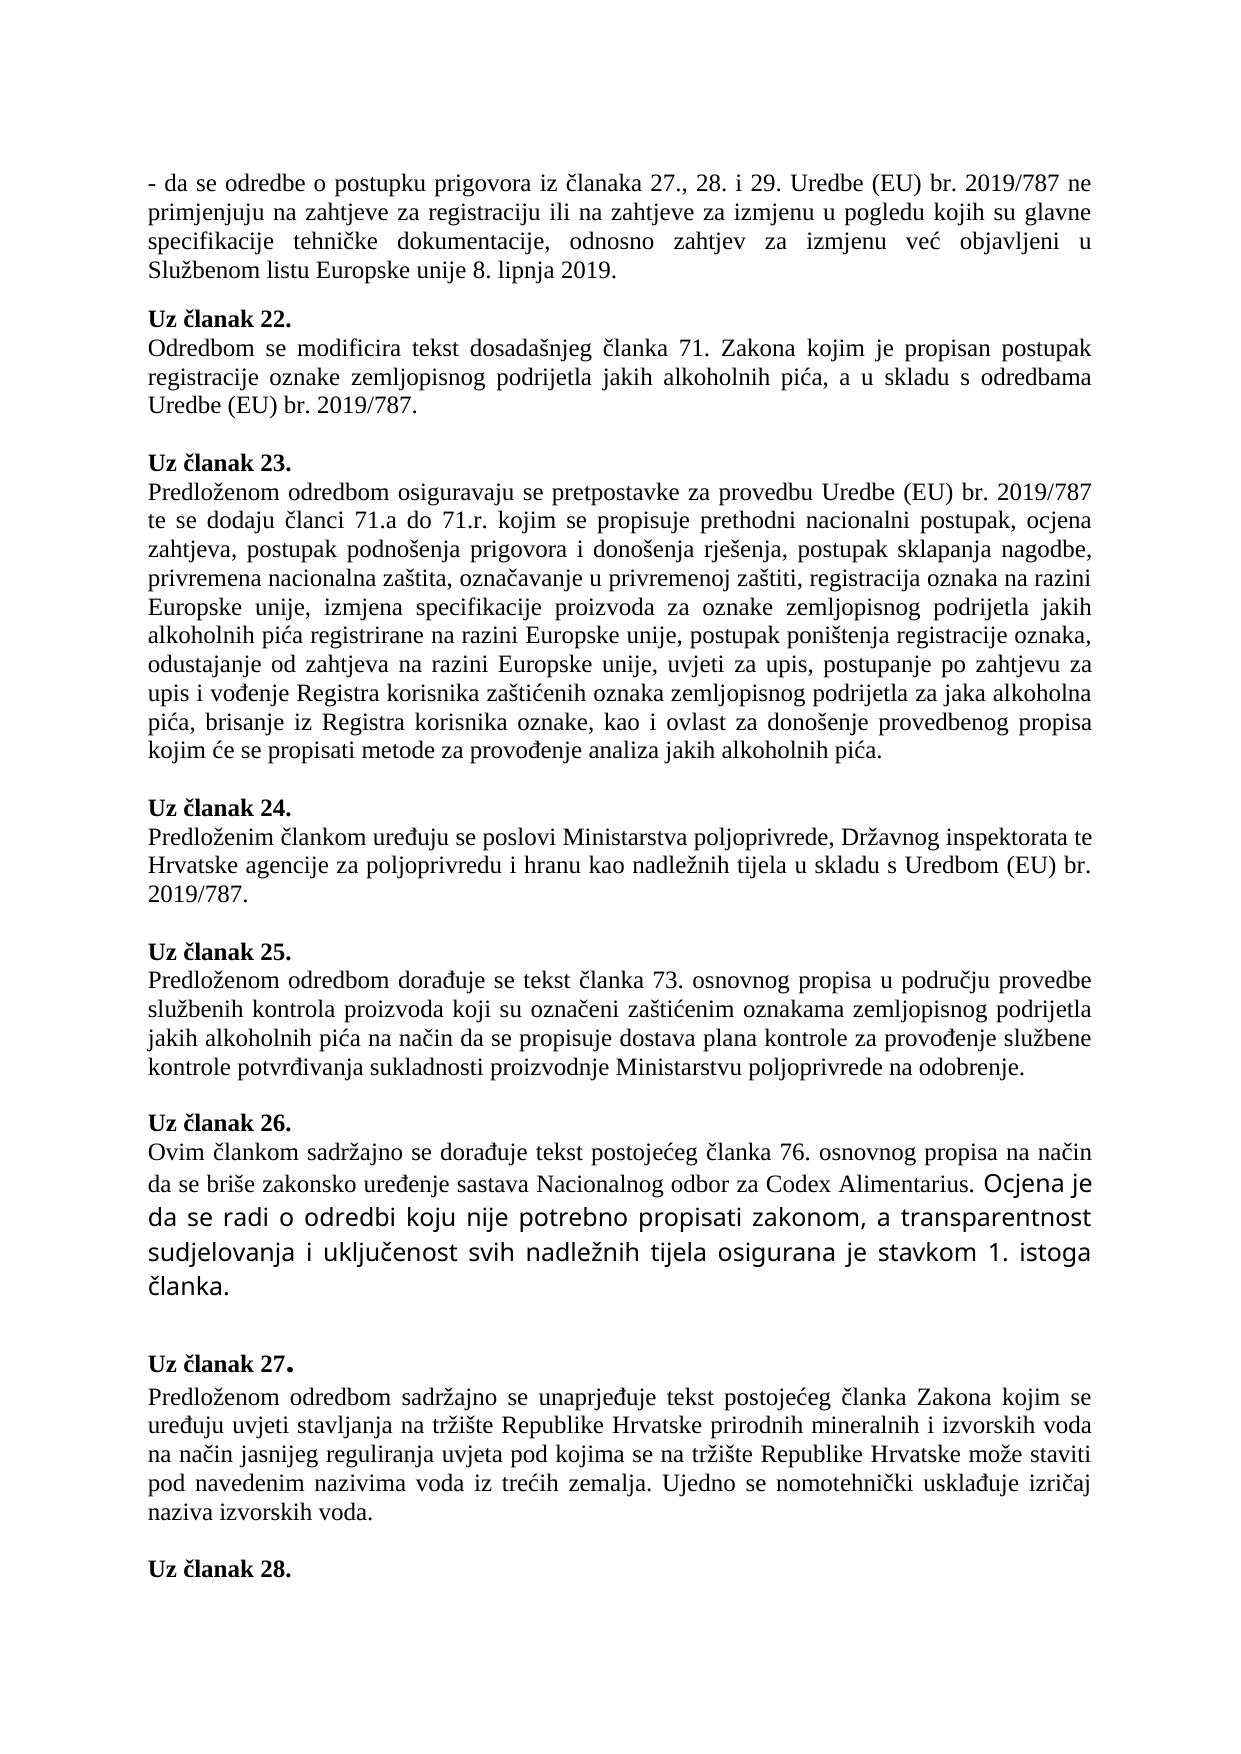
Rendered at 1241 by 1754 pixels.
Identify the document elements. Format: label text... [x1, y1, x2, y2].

subtitle Uz članak 28. [148, 1554, 1093, 1583]
text Ovim člankom sadržajno se dorađuje tekst postojećeg članka 76. osnovnog propisa na način da se briše zakonsko uređenje sastava Nacionalnog odbor za Codex Alimentarius. Ocjena je da se radi o odredbi koju nije potrebno propisati zakonom, a transparentnost sudjelovanja i uključenost svih nadležnih tijela osigurana je stavkom 1. istoga članka. [148, 1137, 1093, 1302]
text Predloženom odredbom sadržajno se unaprjeđuje tekst postojećeg članka Zakona kojim se uređuju uvjeti stavljanja na tržište Republike Hrvatske prirodnih mineralnih i izvorskih voda na način jasnijeg reguliranja uvjeta pod kojima se na tržište Republike Hrvatske može staviti pod navedenim nazivima voda iz trećih zemalja. Ujedno se nomotehnički usklađuje izričaj naziva izvorskih voda. [148, 1382, 1093, 1526]
text - da se odredbe o postupku prigovora iz članaka 27., 28. i 29. Uredbe (EU) br. 2019/787 ne primjenjuju na zahtjeve za registraciju ili na zahtjeve za izmjenu u pogledu kojih su glavne specifikacije tehničke dokumentacije, odnosno zahtjev za izmjenu već objavljeni u Službenom listu Europske unije 8. lipnja 2019. [148, 168, 1093, 283]
subtitle Uz članak 27. [148, 1336, 1093, 1382]
subtitle Uz članak 25. [148, 937, 1093, 966]
subtitle Uz članak 23. [148, 448, 1093, 477]
subtitle Uz članak 22. [148, 304, 1093, 333]
text Predloženom odredbom osiguravaju se pretpostavke za provedbu Uredbe (EU) br. 2019/787 te se dodaju članci 71.a do 71.r. kojim se propisuje prethodni nacionalni postupak, ocjena zahtjeva, postupak podnošenja prigovora i donošenja rješenja, postupak sklapanja nagodbe, privremena nacionalna zaštita, označavanje u privremenoj zaštiti, registracija oznaka na razini Europske unije, izmjena specifikacije proizvoda za oznake zemljopisnog podrijetla jakih alkoholnih pića registrirane na razini Europske unije, postupak poništenja registracije oznaka, odustajanje od zahtjeva na razini Europske unije, uvjeti za upis, postupanje po zahtjevu za upis i vođenje Registra korisnika zaštićenih oznaka zemljopisnog podrijetla za jaka alkoholna pića, brisanje iz Registra korisnika oznake, kao i ovlast za donošenje provedbenog propisa kojim će se propisati metode za provođenje analiza jakih alkoholnih pića. [148, 477, 1093, 764]
subtitle Uz članak 26. [148, 1108, 1093, 1137]
text Predloženom odredbom dorađuje se tekst članka 73. osnovnog propisa u području provedbe službenih kontrola proizvoda koji su označeni zaštićenim oznakama zemljopisnog podrijetla jakih alkoholnih pića na način da se propisuje dostava plana kontrole za provođenje službene kontrole potvrđivanja sukladnosti proizvodnje Ministarstvu poljoprivrede na odobrenje. [148, 966, 1093, 1081]
subtitle Uz članak 24. [148, 793, 1093, 822]
text Predloženim člankom uređuju se poslovi Ministarstva poljoprivrede, Državnog inspektorata te Hrvatske agencije za poljoprivredu i hranu kao nadležnih tijela u skladu s Uredbom (EU) br. 2019/787. [148, 822, 1093, 908]
text Odredbom se modificira tekst dosadašnjeg članka 71. Zakona kojim je propisan postupak registracije oznake zemljopisnog podrijetla jakih alkoholnih pića, a u skladu s odredbama Uredbe (EU) br. 2019/787. [148, 333, 1093, 419]
